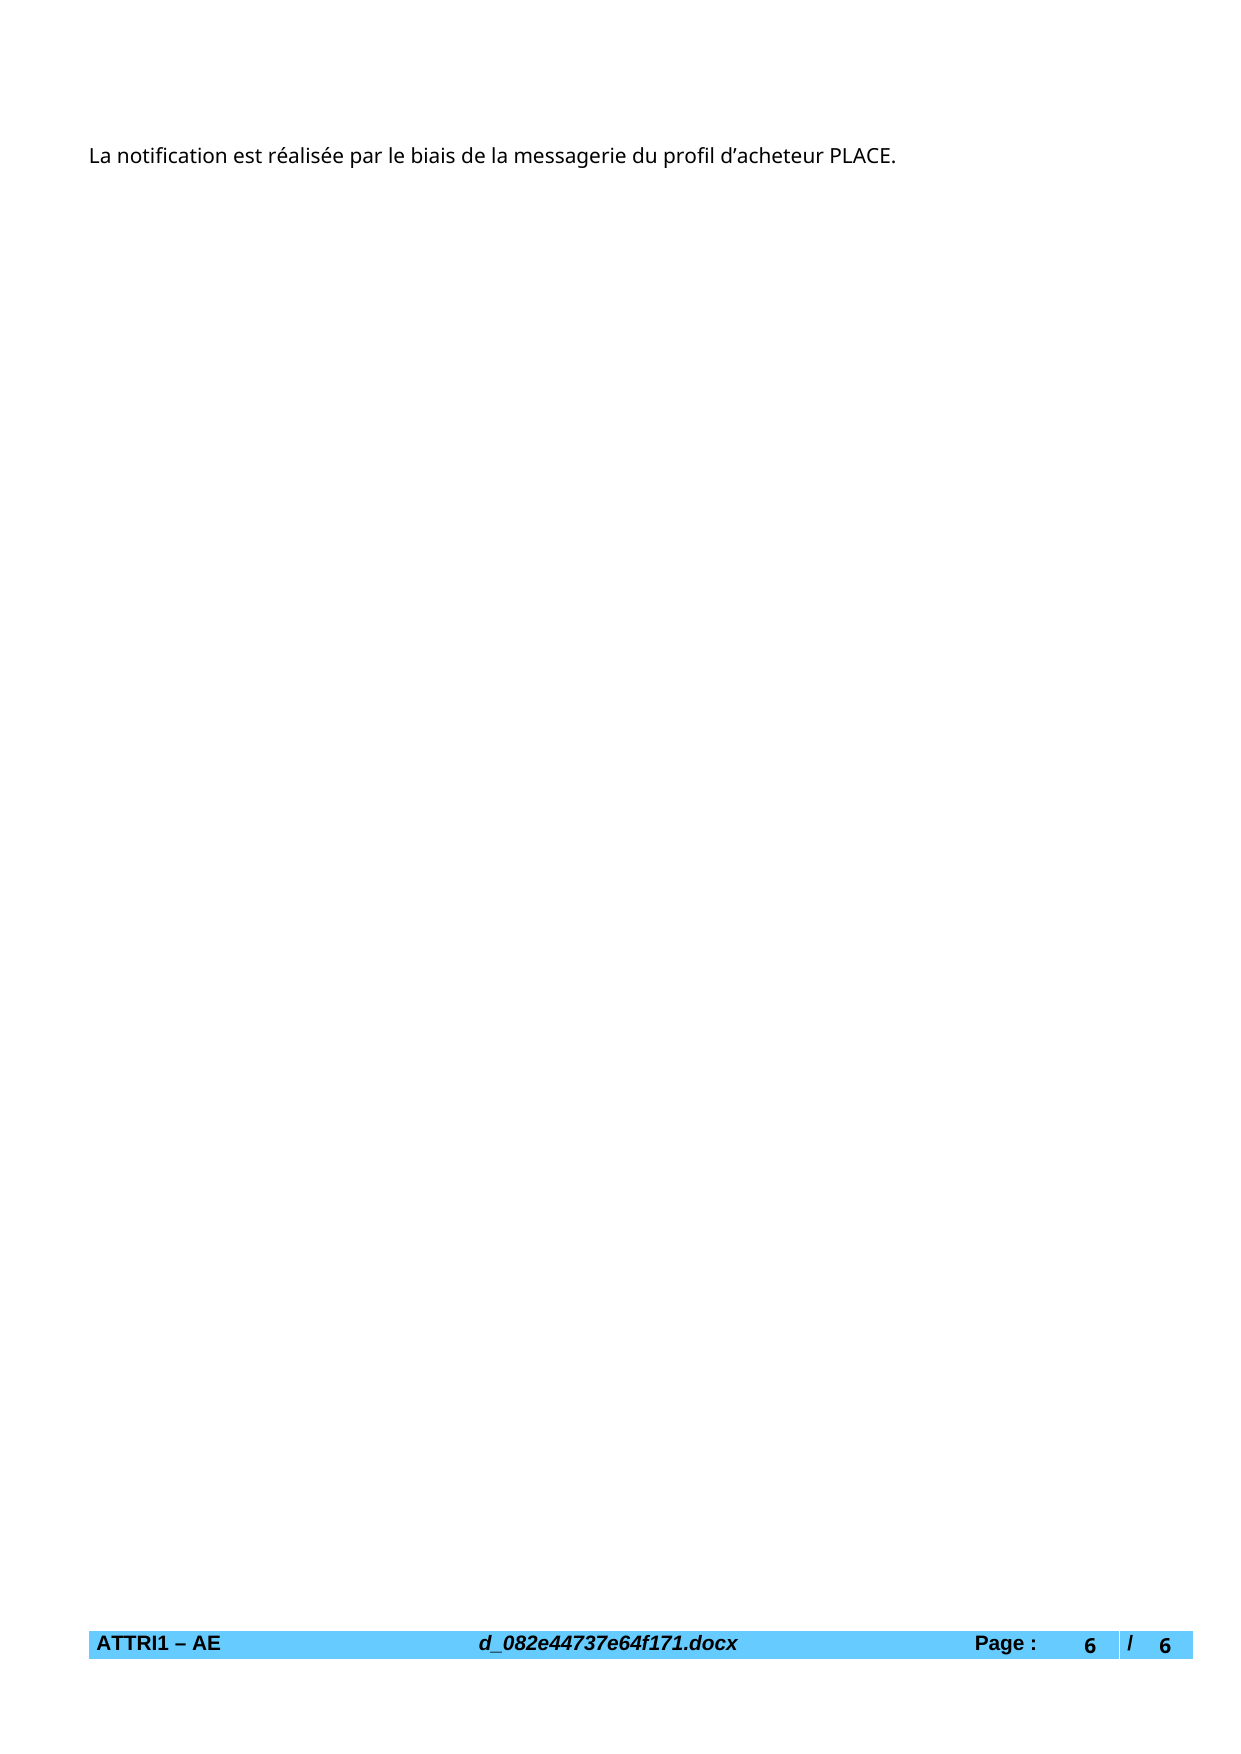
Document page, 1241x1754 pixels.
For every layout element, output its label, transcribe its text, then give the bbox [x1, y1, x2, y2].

text La notification est réalisée par le biais de la messagerie du profil d’acheteur PLACE. [89, 142, 1152, 170]
